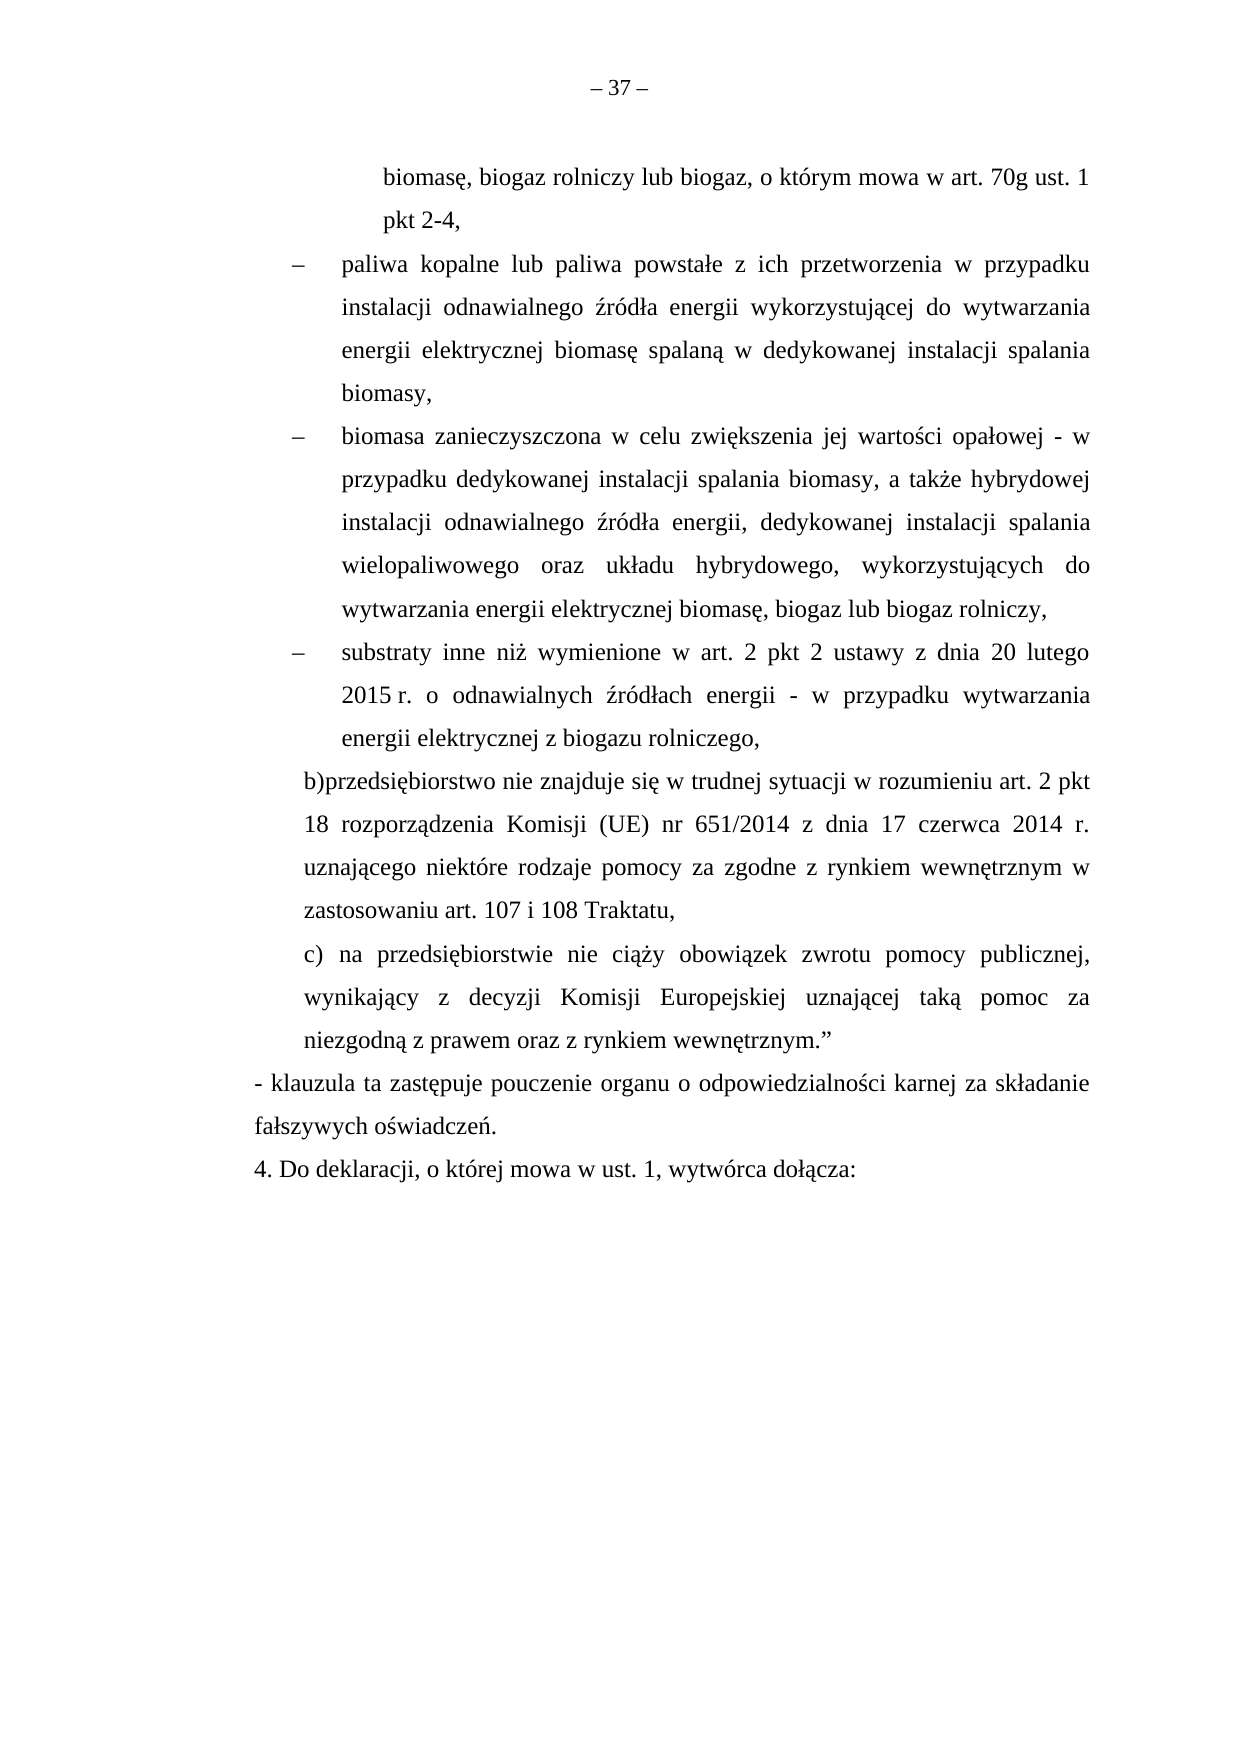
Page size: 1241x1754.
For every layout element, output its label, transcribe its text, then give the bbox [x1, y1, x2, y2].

text - klauzula ta zastępuje pouczenie organu o odpowiedzialności karnej za składanie fałszywych oświadczeń. [254, 1068, 1091, 1140]
text b) przedsiębiorstwo nie znajduje się w trudnej sytuacji w rozumieniu art. 2 pkt 18 rozporządzenia Komisji (UE) nr 651/2014 z dnia 17 czerwca 2014 r. uznającego niektóre rodzaje pomocy za zgodne z rynkiem wewnętrznym w zastosowaniu art. 107 i 108 Traktatu, [304, 766, 1091, 924]
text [341, 162, 1091, 234]
text – paliwa kopalne lub paliwa powstałe z ich przetworzenia w przypadku instalacji odnawialnego źródła energii wykorzystującej do wytwarzania energii elektrycznej biomasę spalaną w dedykowanej instalacji spalania biomasy, [292, 249, 1091, 407]
text – biomasa zanieczyszczona w celu zwiększenia jej wartości opałowej - w przypadku dedykowanej instalacji spalania biomasy, a także hybrydowej instalacji odnawialnego źródła energii, dedykowanej instalacji spalania wielopaliwowego oraz układu hybrydowego, wykorzystujących do wytwarzania energii elektrycznej biomasę, biogaz lub biogaz rolniczy, [292, 421, 1091, 622]
text 4. Do deklaracji, o której mowa w ust. 1, wytwórca dołącza: [201, 1154, 1091, 1183]
text – substraty inne niż wymienione w art. 2 pkt 2 ustawy z dnia 20 lutego 2015 r. o odnawialnych źródłach energii - w przypadku wytwarzania energii elektrycznej z biogazu rolniczego, [292, 637, 1091, 752]
text c) na przedsiębiorstwie nie ciąży obowiązek zwrotu pomocy publicznej, wynikający z decyzji Komisji Europejskiej uznającej taką pomoc za niezgodną z prawem oraz z rynkiem wewnętrznym.” [304, 939, 1091, 1054]
